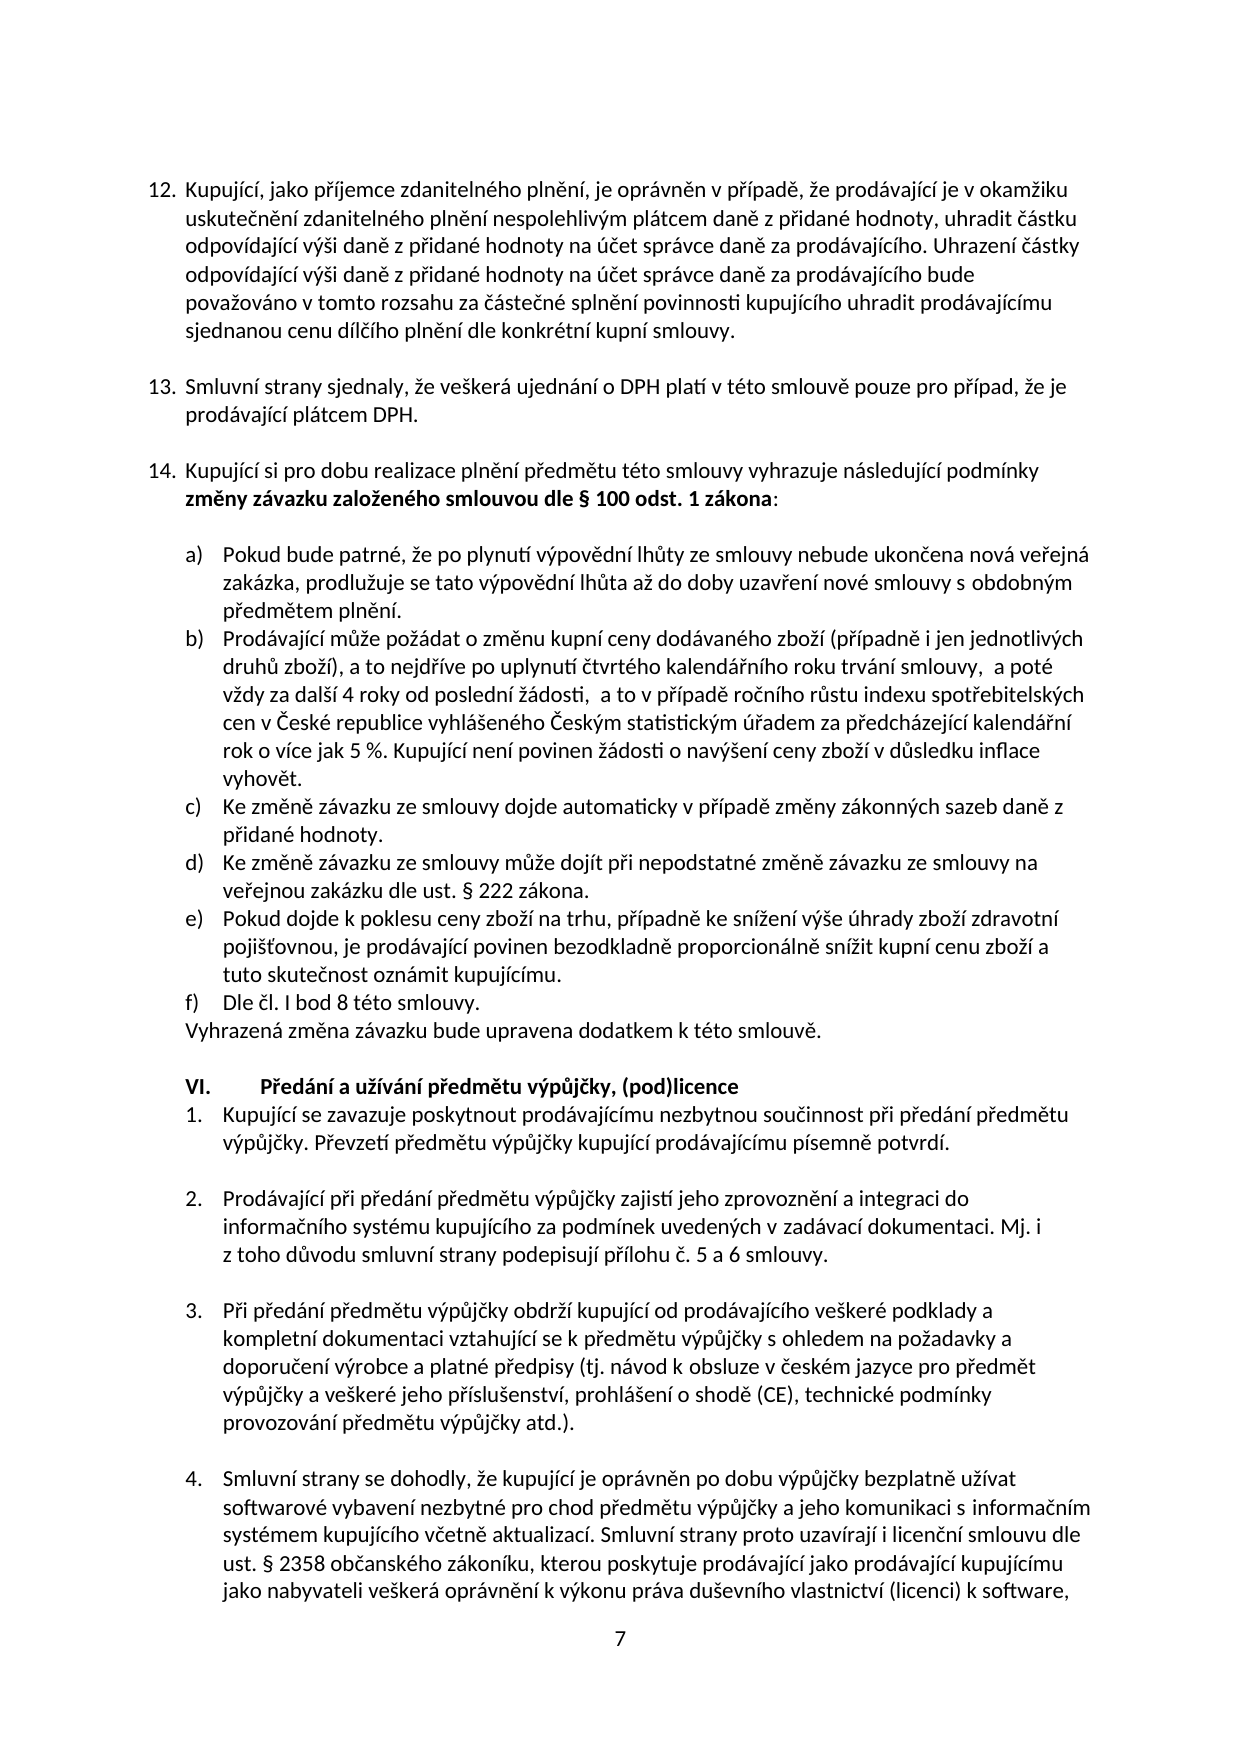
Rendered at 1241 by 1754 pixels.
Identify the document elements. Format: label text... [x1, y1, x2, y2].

list Pokud bude patrné, že po plynutí výpovědní lhůty ze smlouvy nebude ukončena nová veřejná zakázka, prodlužuje se tato výpovědní lhůta až do doby uzavření nové smlouvy s obdobným předmětem plnění. [185, 540, 1093, 624]
list Pokud dojde k poklesu ceny zboží na trhu, případně ke snížení výše úhrady zboží zdravotní pojišťovnou, je prodávající povinen bezodkladně proporcionálně snížit kupní cenu zboží a tuto skutečnost oznámit kupujícímu. [185, 904, 1093, 988]
list Kupující se zavazuje poskytnout prodávajícímu nezbytnou součinnost při předání předmětu výpůjčky. Převzetí předmětu výpůjčky kupující prodávajícímu písemně potvrdí. [185, 1100, 1093, 1156]
list Kupující, jako příjemce zdanitelného plnění, je oprávněn v případě, že prodávající je v okamžiku uskutečnění zdanitelného plnění nespolehlivým plátcem daně z přidané hodnoty, uhradit částku odpovídající výši daně z přidané hodnoty na účet správce daně za prodávajícího. Uhrazení částky odpovídající výši daně z přidané hodnoty na účet správce daně za prodávajícího bude považováno v tomto rozsahu za částečné splnění povinnosti kupujícího uhradit prodávajícímu sjednanou cenu dílčího plnění dle konkrétní kupní smlouvy. [148, 176, 1093, 344]
list Ke změně závazku ze smlouvy dojde automaticky v případě změny zákonných sazeb daně z přidané hodnoty. [185, 792, 1093, 848]
list Ke změně závazku ze smlouvy může dojít při nepodstatné změně závazku ze smlouvy na veřejnou zakázku dle ust. § 222 zákona. [185, 848, 1093, 904]
list Kupující si pro dobu realizace plnění předmětu této smlouvy vyhrazuje následující podmínky změny závazku založeného smlouvou dle § 100 odst. 1 zákona: [148, 456, 1093, 512]
list Dle čl. I bod 8 této smlouvy. [185, 988, 1093, 1016]
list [185, 1464, 1093, 1605]
list Při předání předmětu výpůjčky obdrží kupující od prodávajícího veškeré podklady a kompletní dokumentaci vztahující se k předmětu výpůjčky s ohledem na požadavky a doporučení výrobce a platné předpisy (tj. návod k obsluze v českém jazyce pro předmět výpůjčky a veškeré jeho příslušenství, prohlášení o shodě (CE), technické podmínky provozování předmětu výpůjčky atd.). [185, 1296, 1093, 1437]
list Smluvní strany sjednaly, že veškerá ujednání o DPH platí v této smlouvě pouze pro případ, že je prodávající plátcem DPH. [148, 372, 1093, 428]
list Prodávající může požádat o změnu kupní ceny dodávaného zboží (případně i jen jednotlivých druhů zboží), a to nejdříve po uplynutí čtvrtého kalendářního roku trvání smlouvy, a poté vždy za další 4 roky od poslední žádosti, a to v případě ročního růstu indexu spotřebitelských cen v České republice vyhlášeného Českým statistickým úřadem za předcházející kalendářní rok o více jak 5 %. Kupující není povinen žádosti o navýšení ceny zboží v důsledku inflace vyhovět. [185, 624, 1093, 792]
list Prodávající při předání předmětu výpůjčky zajistí jeho zprovoznění a integraci do informačního systému kupujícího za podmínek uvedených v zadávací dokumentaci. Mj. i z toho důvodu smluvní strany podepisují přílohu č. 5 a 6 smlouvy. [185, 1184, 1093, 1268]
text Vyhrazená změna závazku bude upravena dodatkem k této smlouvě. [185, 1016, 1093, 1044]
list Předání a užívání předmětu výpůjčky, (pod)licence [185, 1072, 1093, 1100]
